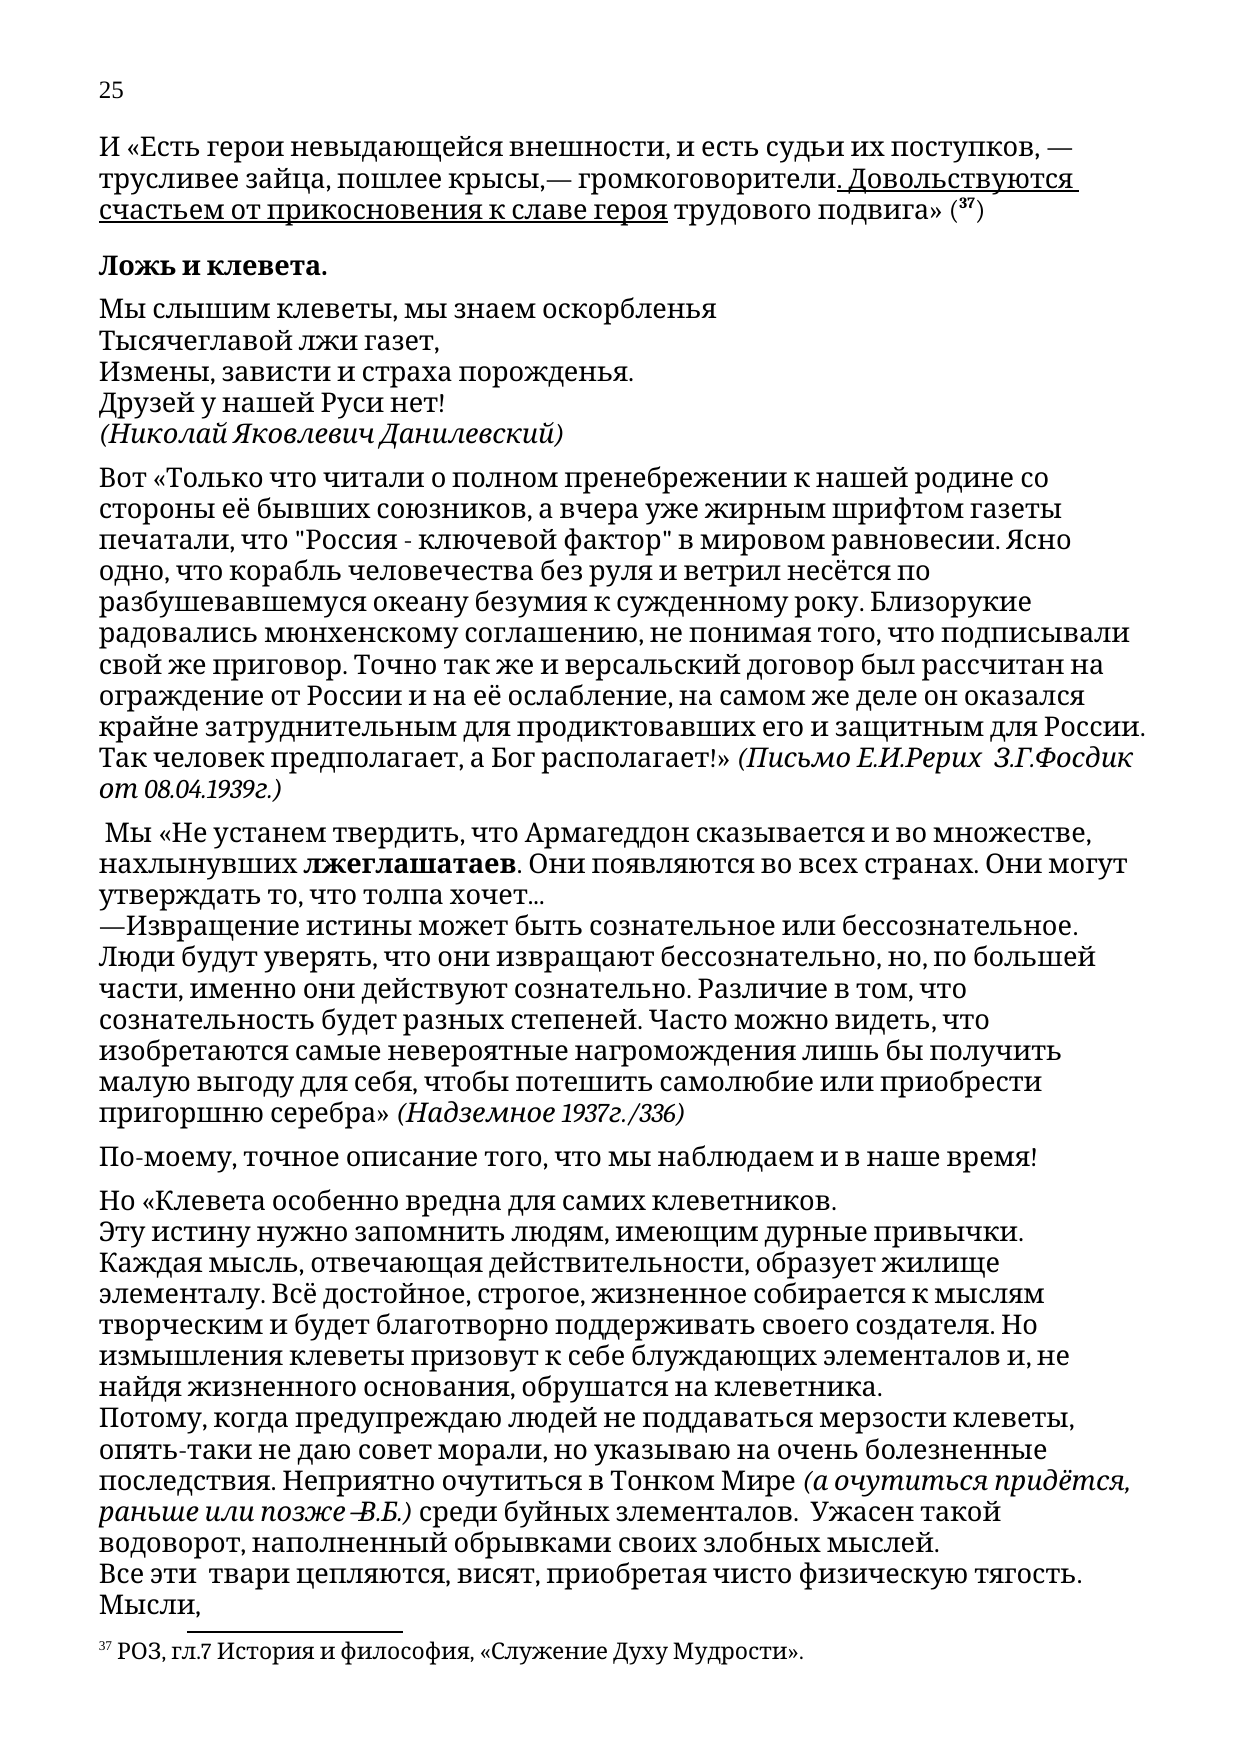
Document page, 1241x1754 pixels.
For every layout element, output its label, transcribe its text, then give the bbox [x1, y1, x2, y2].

text Но «Клевета особенно вредна для самих клеветников. [98, 1186, 1132, 1217]
text Ложь и клевета. [98, 251, 1132, 282]
text Все эти твари цепляются, висят, приобретая чисто физическую тягость. Мысли, [98, 1559, 1132, 1622]
text —Извращение истины может быть сознательное или бессознательное. Люди будут уверять, что они извращают бессознательно, но, по большей части, именно они действуют сознательно. Различие в том, что сознательность будет разных степеней. Часто можно видеть, что изобретаются самые невероятные нагромождения лишь бы получить малую выгоду для себя, чтобы потешить самолюбие или приобрести пригоршню серебра» (Надземное 1937г./336) [98, 911, 1132, 1129]
text По-моему, точное описание того, что мы наблюдаем и в наше время! [98, 1142, 1132, 1173]
text Мы «Не устанем твердить, что Армагеддон сказывается и во множестве, нахлынувших лжеглашатаев. Они появляются во всех странах. Они могут утверждать то, что толпа хочет... [98, 818, 1132, 911]
text Эту истину нужно запомнить людям, имеющим дурные привычки. Каждая мысль, отвечающая действительности, образует жилище элементалу. Всё достойное, строгое, жизненное собирается к мыслям творческим и будет благотворно поддерживать своего создателя. Но измышления клеветы призовут к себе блуждающих элементалов и, не найдя жизненного основания, обрушатся на клеветника. [98, 1217, 1132, 1403]
text Мы слышим клеветы, мы знаем оскорбленья Тысячеглавой лжи газет, Измены, зависти и страха порожденья. Друзей у нашей Руси нет! (Николай Яковлевич Данилевский) [98, 294, 1132, 450]
text Вот «Только что читали о полном пренебрежении к нашей родине со стороны её бывших союзников, а вчера уже жирным шрифтом газеты печатали, что "Россия - ключевой фактор" в мировом равновесии. Ясно одно, что корабль человечества без руля и ветрил несётся по разбушевавшемуся океану безумия к сужденному року. Близорукие радовались мюнхенскому соглашению, не понимая того, что подписывали свой же приговор. Точно так же и версальский договор был рассчитан на ограждение от России и на её ослабление, на самом же деле он оказался крайне затруднительным для продиктовавших его и защитным для России. Так человек предполагает, а Бог располагает!» (Письмо Е.И.Рерих З.Г.Фосдик от 08.04.1939г.) [98, 463, 1147, 805]
text И «Есть герои невыдающейся внешности, и есть судьи их поступков, — трусливее зайца, пошлее крысы,— громкоговорители. Довольствуются счастьем от прикосновения к славе героя трудового подвига» () [98, 132, 1132, 226]
text Потому, когда предупреждаю людей не поддаваться мерзости клеветы, опять-таки не даю совет морали, но указываю на очень болезненные последствия. Неприятно очутиться в Тонком Мире (а очутиться придётся, раньше или позже ̶В.Б.) среди буйных злементалов. Ужасен такой водоворот, наполненный обрывками своих злобных мыслей. [98, 1403, 1132, 1559]
